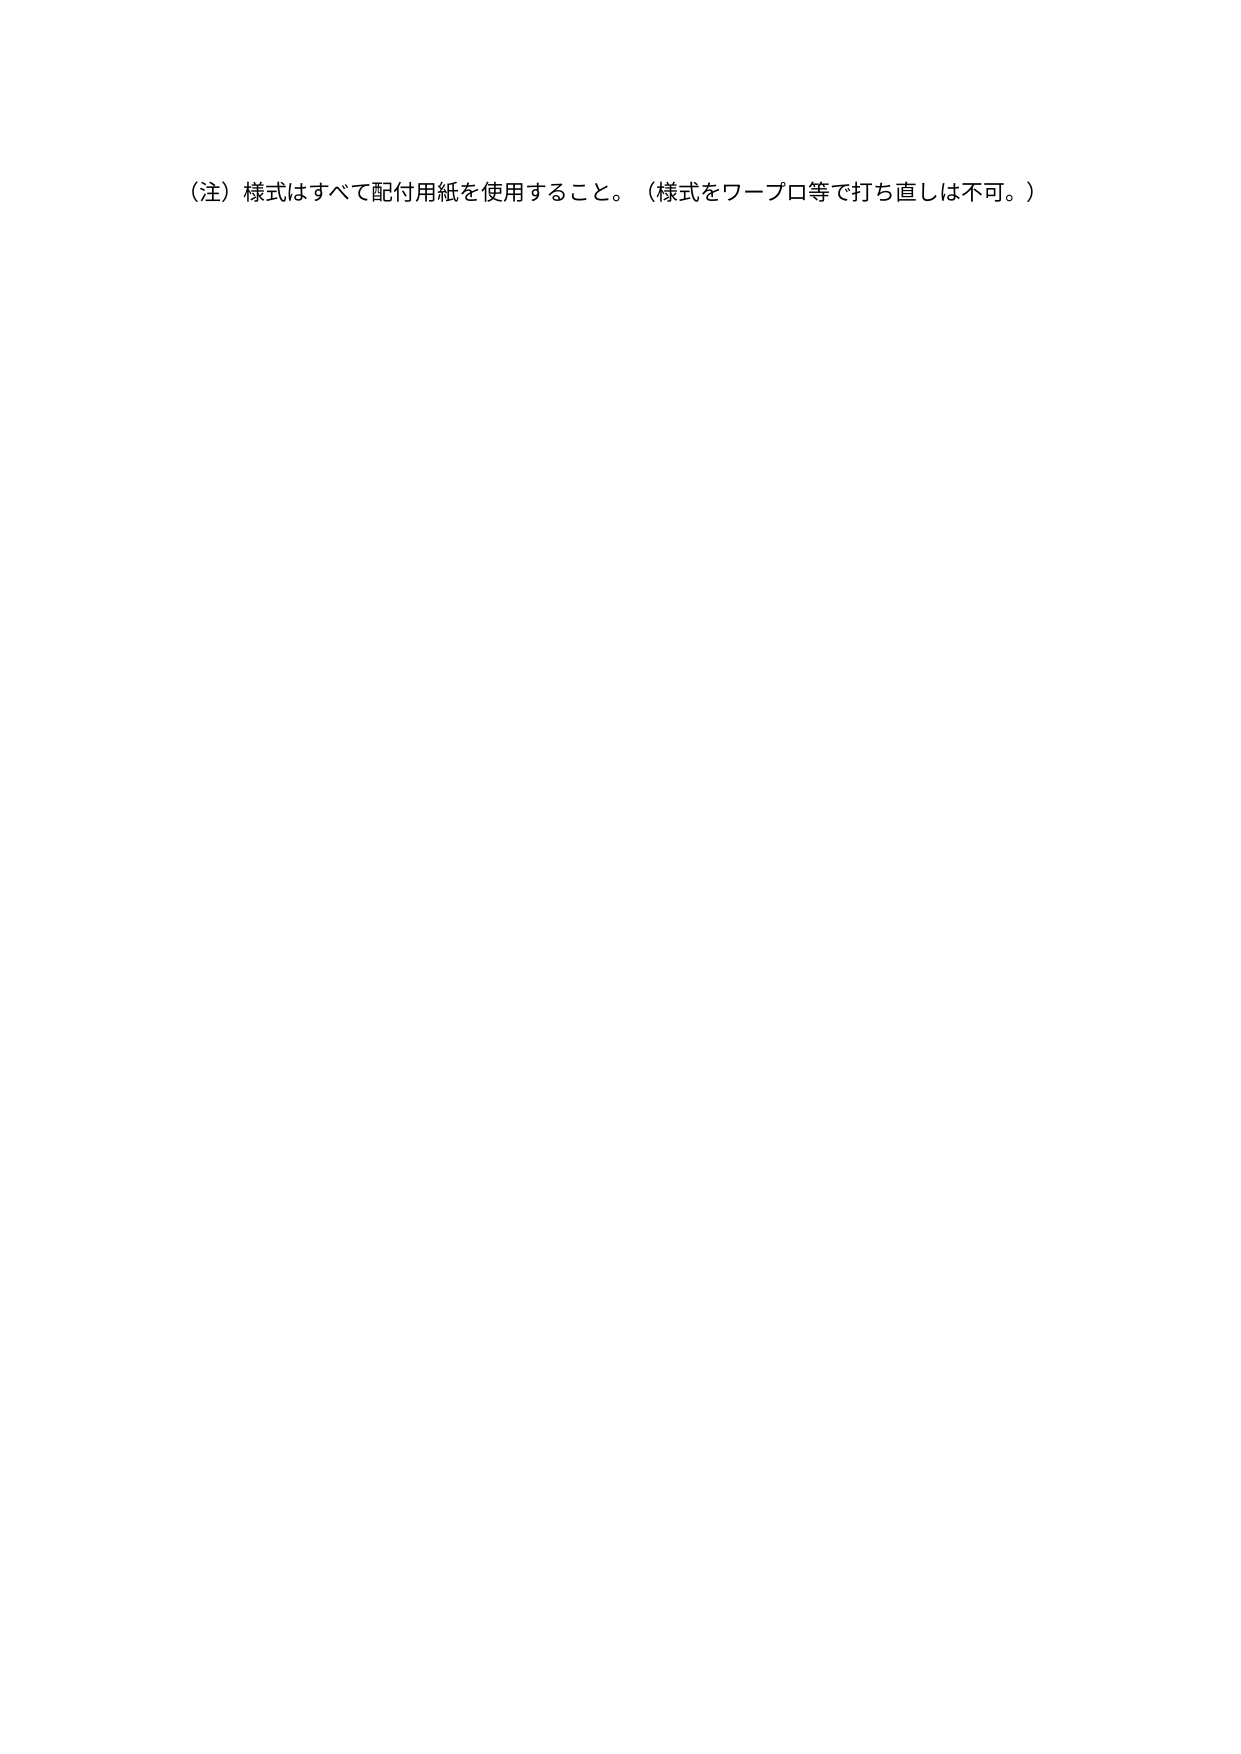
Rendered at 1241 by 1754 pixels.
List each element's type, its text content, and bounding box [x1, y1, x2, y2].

text （注）様式はすべて配付用紙を使用すること。（様式をワープロ等で打ち直しは不可。） [177, 160, 1063, 221]
